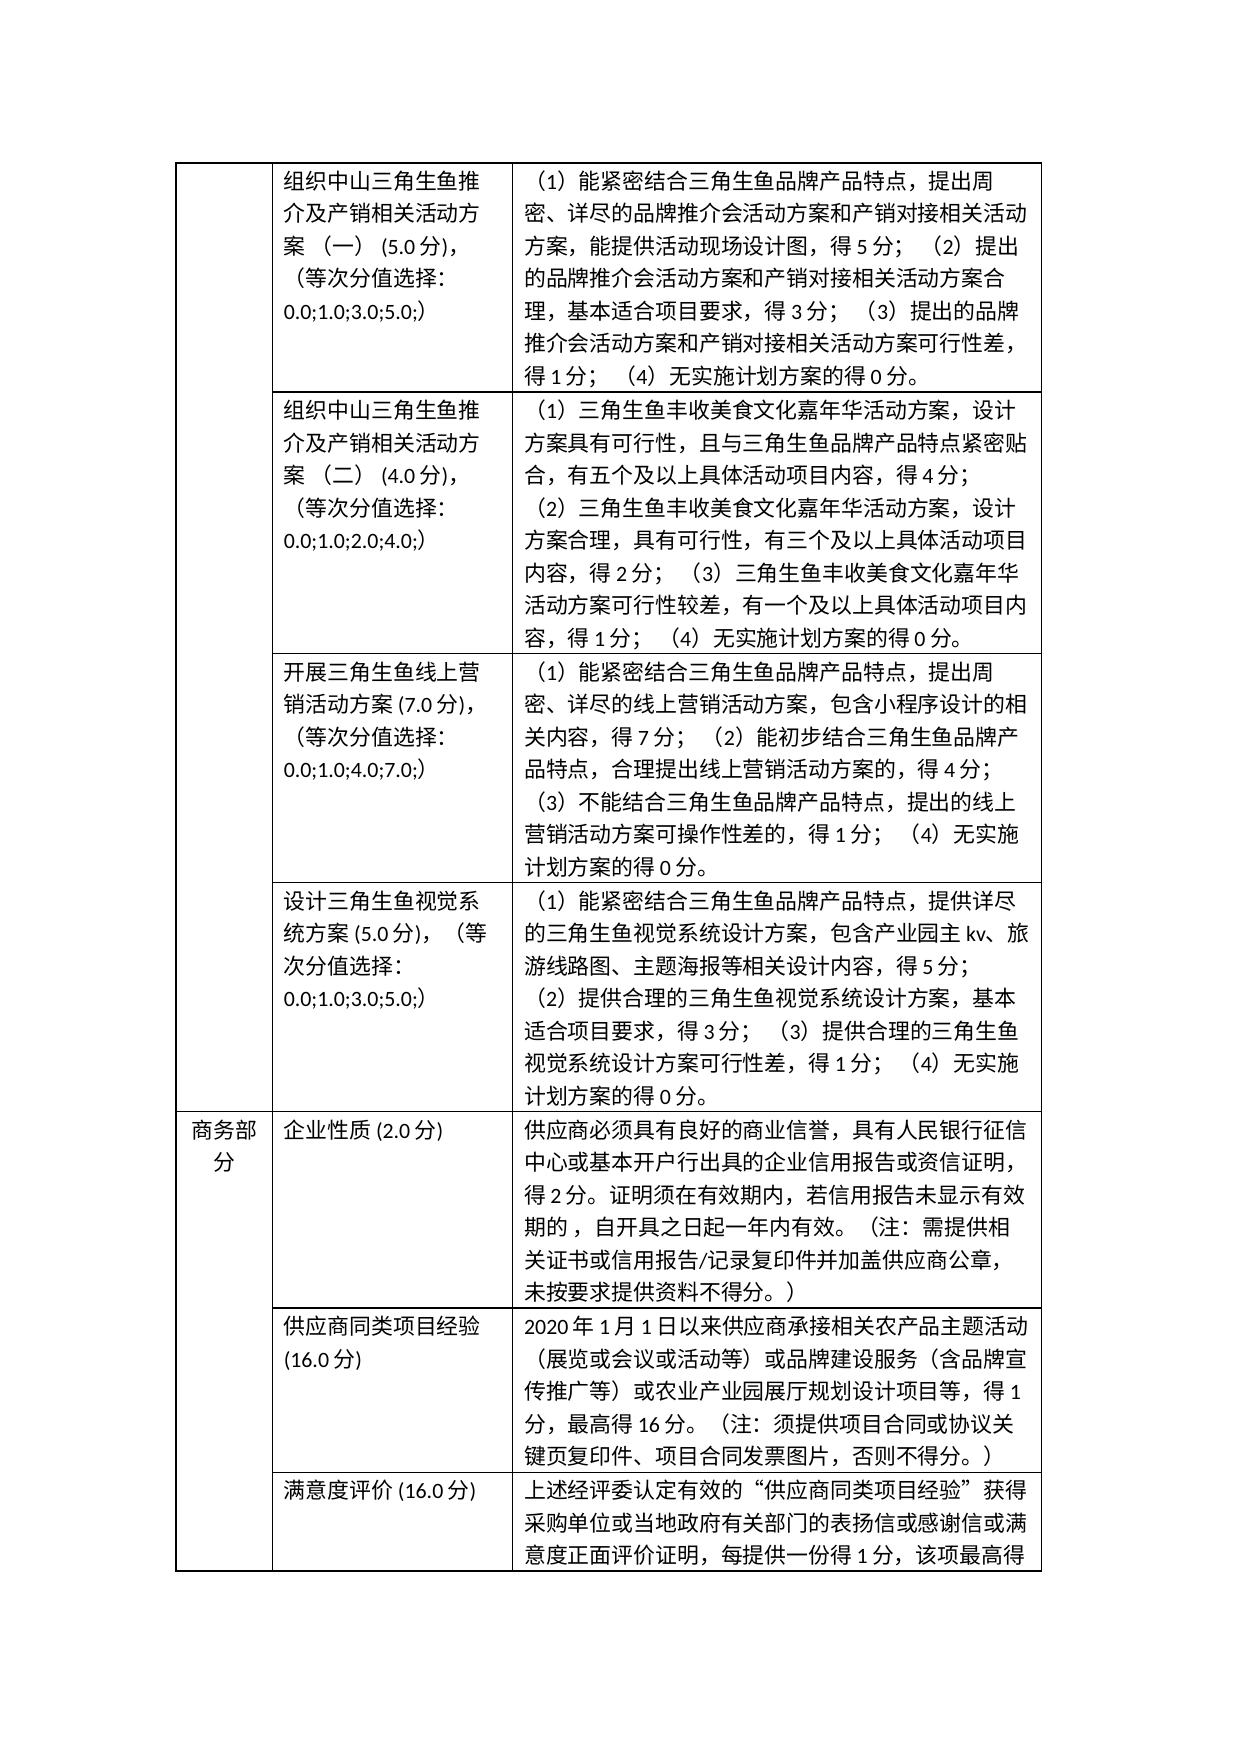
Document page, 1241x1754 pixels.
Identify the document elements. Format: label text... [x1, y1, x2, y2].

table_cell 供应商必须具有良好的商业信誉，具有人民银行征信中心或基本开户行出具的企业信用报告或资信证明，得2分。证明须在有效期内，若信用报告未显示有效期的 ，自开具之日起一年内有效。（注：需提供相关证书或信用报告/记录复印件并加盖供应商公章，未按要求提供资料不得分。） [513, 1112, 1041, 1307]
table_cell 组织中山三角生鱼推介及产销相关活动方案 （二） (4.0分)，（等次分值选择：0.0;1.0;2.0;4.0;） [273, 393, 512, 653]
table_cell （1）能紧密结合三角生鱼品牌产品特点，提出周密、详尽的线上营销活动方案，包含小程序设计的相关内容，得7分； （2）能初步结合三角生鱼品牌产品特点，合理提出线上营销活动方案的，得4分； （3）不能结合三角生鱼品牌产品特点，提出的线上营销活动方案可操作性差的，得1分； （4）无实施计划方案的得0分。 [513, 654, 1041, 882]
table_cell 2020年1月1日以来供应商承接相关农产品主题活动（展览或会议或活动等）或品牌建设服务（含品牌宣传推广等）或农业产业园展厅规划设计项目等，得1分，最高得16分。（注：须提供项目合同或协议关键页复印件、项目合同发票图片，否则不得分。） [513, 1309, 1041, 1471]
table_cell 开展三角生鱼线上营销活动方案 (7.0分)，（等次分值选择：0.0;1.0;4.0;7.0;） [273, 654, 512, 882]
table_cell （1）能紧密结合三角生鱼品牌产品特点，提出周密、详尽的品牌推介会活动方案和产销对接相关活动方案，能提供活动现场设计图，得5分； （2）提出的品牌推介会活动方案和产销对接相关活动方案合理，基本适合项目要求，得3分； （3）提出的品牌推介会活动方案和产销对接相关活动方案可行性差，得1分； （4）无实施计划方案的得0分。 [513, 164, 1041, 391]
table_cell 设计三角生鱼视觉系统方案 (5.0分)，（等次分值选择：0.0;1.0;3.0;5.0;） [273, 883, 512, 1111]
table_cell 商务部分 [177, 1112, 272, 1570]
table_cell 供应商同类项目经验 (16.0分) [273, 1309, 512, 1471]
table_cell （1）能紧密结合三角生鱼品牌产品特点，提供详尽的三角生鱼视觉系统设计方案，包含产业园主kv、旅游线路图、主题海报等相关设计内容，得5分； （2）提供合理的三角生鱼视觉系统设计方案，基本适合项目要求，得3分； （3）提供合理的三角生鱼视觉系统设计方案可行性差，得1分； （4）无实施计划方案的得0分。 [513, 883, 1041, 1111]
table_cell 企业性质 (2.0分) [273, 1112, 512, 1307]
table_cell 满意度评价 (16.0分) [273, 1473, 512, 1570]
table_cell （1）三角生鱼丰收美食文化嘉年华活动方案，设计方案具有可行性，且与三角生鱼品牌产品特点紧密贴合，有五个及以上具体活动项目内容，得4分； （2）三角生鱼丰收美食文化嘉年华活动方案，设计方案合理，具有可行性，有三个及以上具体活动项目内容，得2分； （3）三角生鱼丰收美食文化嘉年华活动方案可行性较差，有一个及以上具体活动项目内容，得1分； （4）无实施计划方案的得0分。 [513, 393, 1041, 653]
table_cell 组织中山三角生鱼推介及产销相关活动方案 （一） (5.0分)，（等次分值选择：0.0;1.0;3.0;5.0;） [273, 164, 512, 391]
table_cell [513, 1473, 1041, 1570]
